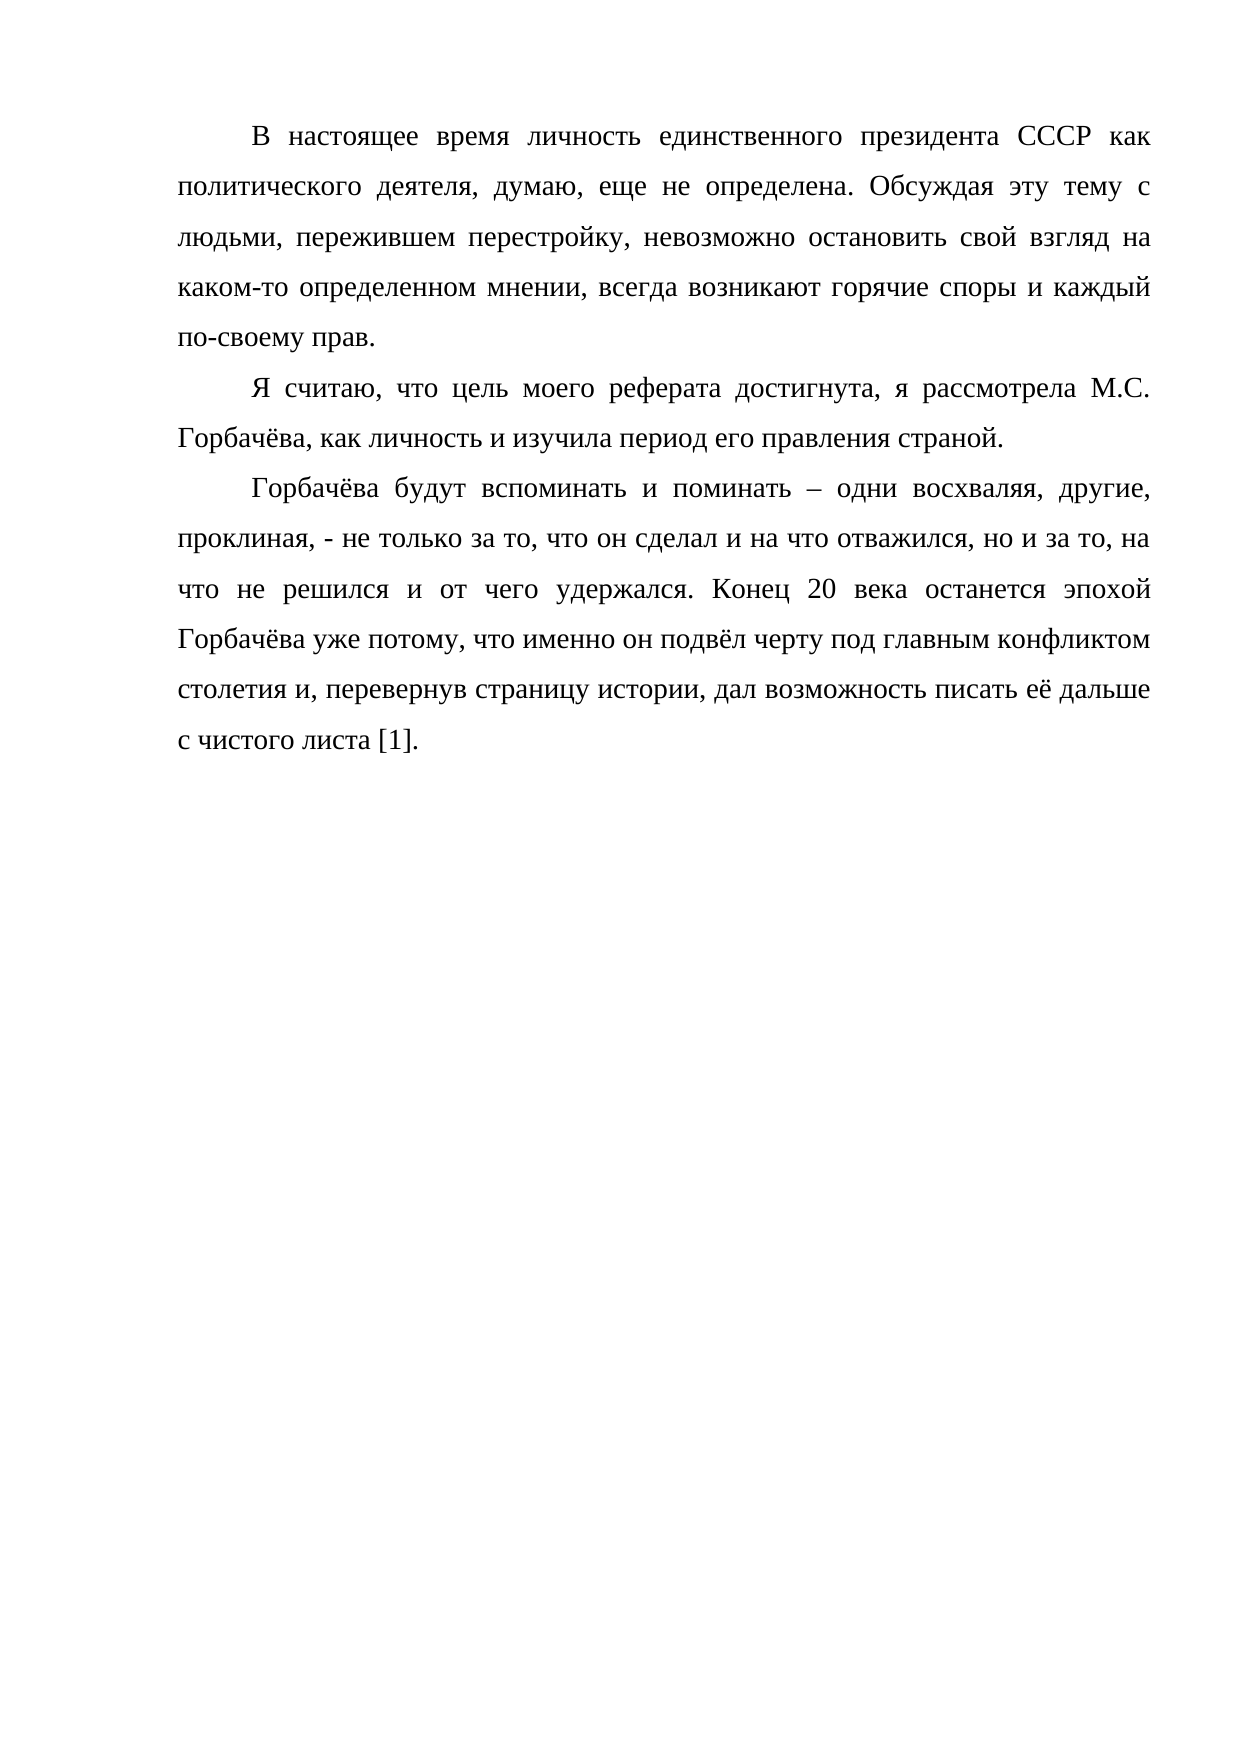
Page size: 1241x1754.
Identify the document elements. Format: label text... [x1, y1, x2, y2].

text Я считаю, что цель моего реферата достигнута, я рассмотрела М.С. Горбачёва, как личность и изучила период его правления страной. [177, 370, 1152, 453]
text Горбачёва будут вспоминать и поминать – одни восхваляя, другие, проклиная, - не только за то, что он сделал и на что отважился, но и за то, на что не решился и от чего удержался. Конец 20 века останется эпохой Горбачёва уже потому, что именно он подвёл черту под главным конфликтом столетия и, перевернув страницу истории, дал возможность писать её дальше с чистого листа [1]. [177, 470, 1152, 755]
text В настоящее время личность единственного президента СССР как политического деятеля, думаю, еще не определена. Обсуждая эту тему с людьми, пережившем перестройку, невозможно остановить свой взгляд на каком-то определенном мнении, всегда возникают горячие споры и каждый по-своему прав. [177, 118, 1152, 353]
